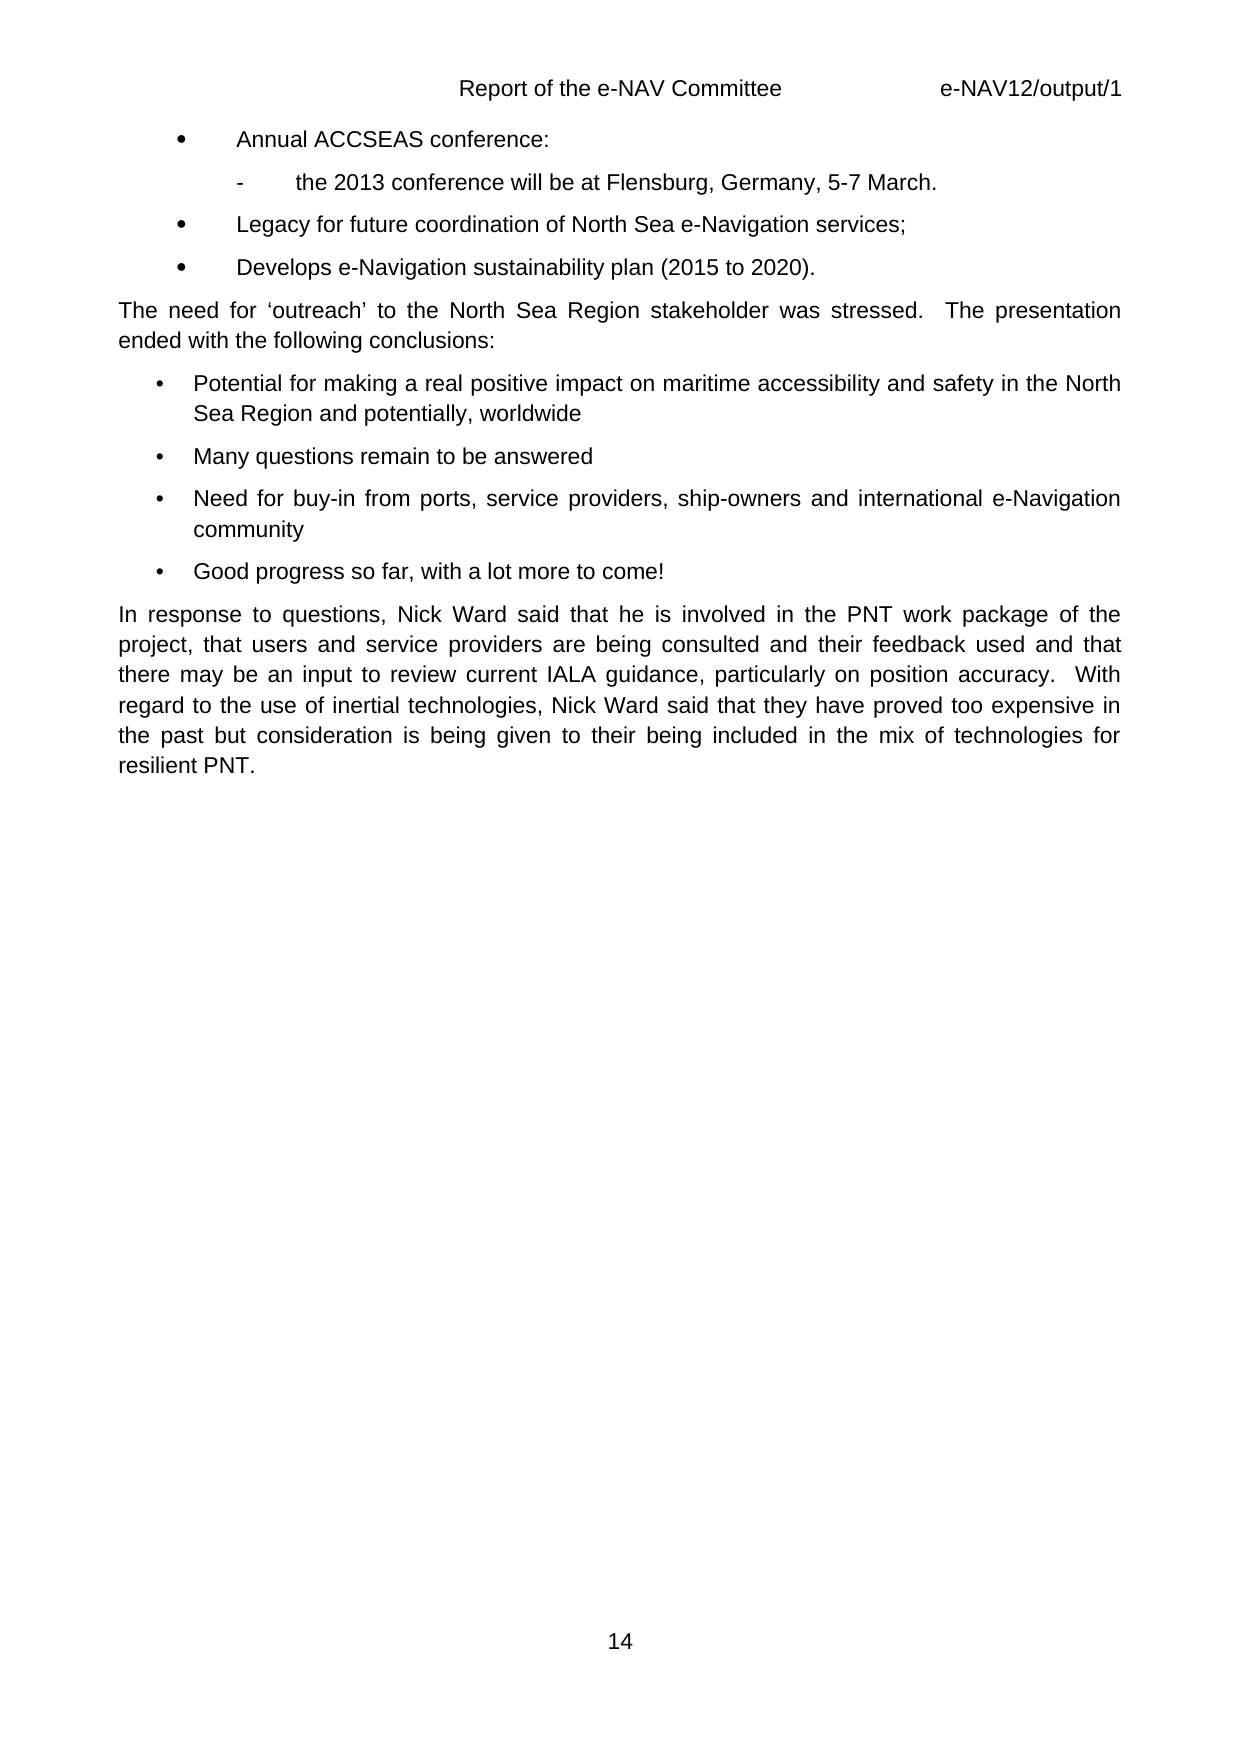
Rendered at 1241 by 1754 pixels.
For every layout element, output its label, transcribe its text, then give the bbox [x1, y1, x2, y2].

text Legacy for future coordination of North Sea e-Navigation services; [177, 211, 1122, 238]
list Many questions remain to be answered [156, 443, 1122, 469]
list Need for buy-in from ports, service providers, ship-owners and international e-Navigation community [156, 485, 1122, 542]
text The need for ‘outreach’ to the North Sea Region stakeholder was stressed. The presentation ended with the following conclusions: [118, 297, 1122, 353]
list Potential for making a real positive impact on maritime accessibility and safety in the North Sea Region and potentially, worldwide [156, 370, 1122, 426]
text Develops e-Navigation sustainability plan (2015 to 2020). [177, 254, 1122, 281]
list Good progress so far, with a lot more to come! [156, 558, 1122, 585]
text In response to questions, Nick Ward said that he is involved in the PNT work package of the project, that users and service providers are being consulted and their feedback used and that there may be an input to review current IALA guidance, particularly on position accuracy. With regard to the use of inertial technologies, Nick Ward said that they have proved too expensive in the past but consideration is being given to their being included in the mix of technologies for resilient PNT. [118, 601, 1122, 778]
text the 2013 conference will be at Flensburg, Germany, 5-7 March. [236, 169, 1122, 195]
text Annual ACCSEAS conference: [177, 126, 1122, 152]
